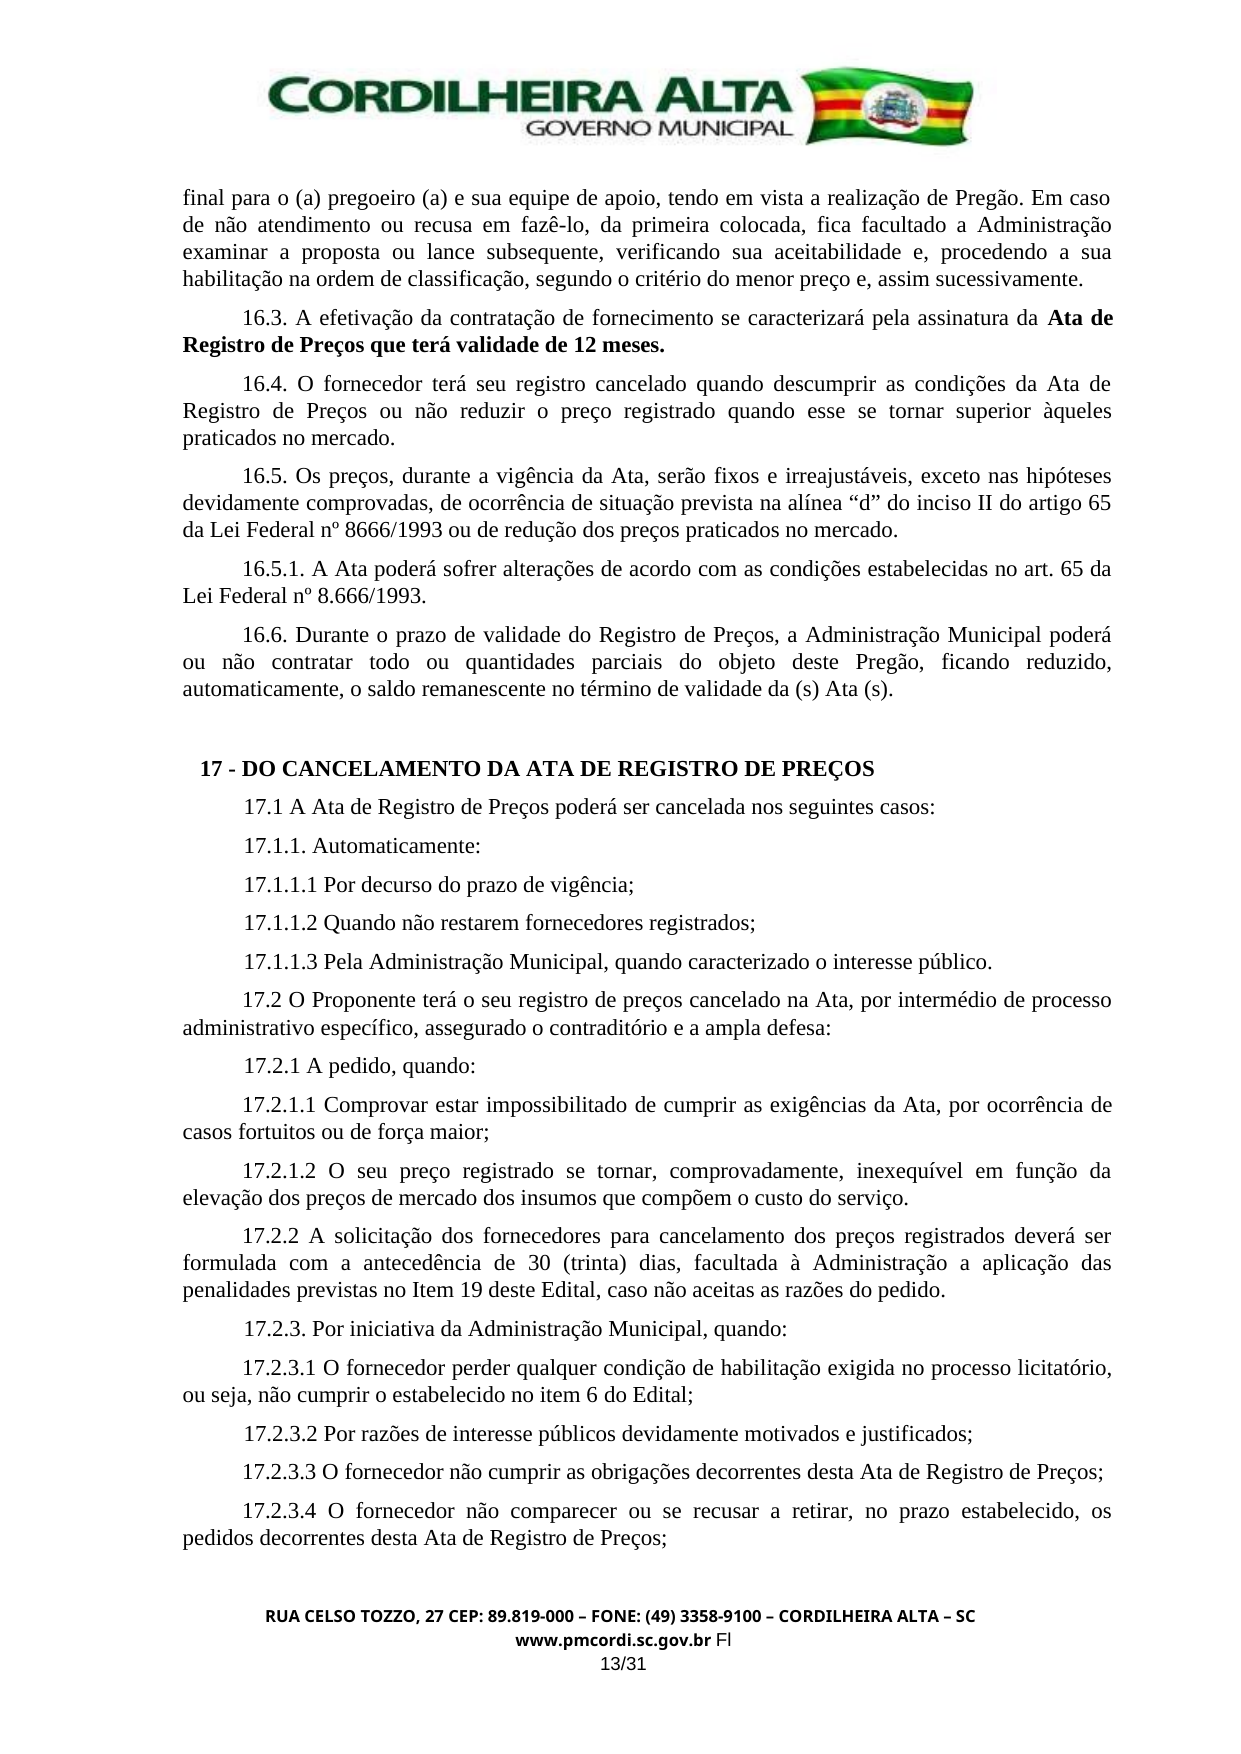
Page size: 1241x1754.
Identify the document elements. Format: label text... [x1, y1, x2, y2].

text 17.2.3.2 Por razões de interesse públicos devidamente motivados e justificados; [243, 1419, 1113, 1446]
text 17.2.2 A solicitação dos fornecedores para cancelamento dos preços registrados deverá ser formulada com a antecedência de 30 (trinta) dias, facultada à Administração a aplicação das penalidades previstas no Item 19 deste Edital, caso não aceitas as razões do pedido. [182, 1222, 1113, 1303]
text 17.2.1.2 O seu preço registrado se tornar, comprovadamente, inexequível em função da elevação dos preços de mercado dos insumos que compõem o custo do serviço. [182, 1157, 1113, 1210]
text 17.1.1.3 Pela Administração Municipal, quando caracterizado o interesse público. [243, 948, 1113, 974]
text 17.1.1.2 Quando não restarem fornecedores registrados; [243, 909, 1113, 936]
text 17.2.3.4 O fornecedor não comparecer ou se recusar a retirar, no prazo estabelecido, os pedidos decorrentes desta Ata de Registro de Preços; [182, 1497, 1113, 1550]
text 16.6. Durante o prazo de validade do Registro de Preços, a Administração Municipal poderá ou não contratar todo ou quantidades parciais do objeto deste Pregão, ficando reduzido, automaticamente, o saldo remanescente no término de validade da (s) Ata (s). [182, 621, 1113, 701]
text 16.5.1. A Ata poderá sofrer alterações de acordo com as condições estabelecidas no art. 65 da Lei Federal nº 8.666/1993. [182, 555, 1113, 609]
text 17.1.1. Automaticamente: [243, 832, 1113, 858]
text 17.2.3.1 O fornecedor perder qualquer condição de habilitação exigida no processo licitatório, ou seja, não cumprir o estabelecido no item 6 do Edital; [182, 1354, 1113, 1407]
subtitle 17 - DO CANCELAMENTO DA ATA DE REGISTRO DE PREÇOS [182, 755, 1114, 781]
text 17.1 A Ata de Registro de Preços poderá ser cancelada nos seguintes casos: [243, 793, 1113, 820]
picture [245, 43, 997, 171]
text 17.2.3.3 O fornecedor não cumprir as obrigações decorrentes desta Ata de Registro de Preços; [182, 1458, 1113, 1484]
text 17.2.1 A pedido, quando: [243, 1052, 1113, 1079]
text 17.1.1.1 Por decurso do prazo de vigência; [243, 871, 1113, 897]
text 17.2 O Proponente terá o seu registro de preços cancelado na Ata, por intermédio de processo administrativo específico, assegurado o contraditório e a ampla defesa: [182, 987, 1113, 1040]
text 16.5. Os preços, durante a vigência da Ata, serão fixos e irreajustáveis, exceto nas hipóteses devidamente comprovadas, de ocorrência de situação prevista na alínea “d” do inciso II do artigo 65 da Lei Federal nº 8666/1993 ou de redução dos preços praticados no mercado. [182, 462, 1113, 543]
text 16.4. O fornecedor terá seu registro cancelado quando descumprir as condições da Ata de Registro de Preços ou não reduzir o preço registrado quando esse se tornar superior àqueles praticados no mercado. [182, 369, 1113, 450]
text 16.3. A efetivação da contratação de fornecimento se caracterizará pela assinatura da Ata de Registro de Preços que terá validade de 12 meses. [182, 304, 1113, 357]
text 17.2.1.1 Comprovar estar impossibilitado de cumprir as exigências da Ata, por ocorrência de casos fortuitos ou de força maior; [182, 1091, 1113, 1144]
text 17.2.3. Por iniciativa da Administração Municipal, quando: [243, 1315, 1113, 1342]
